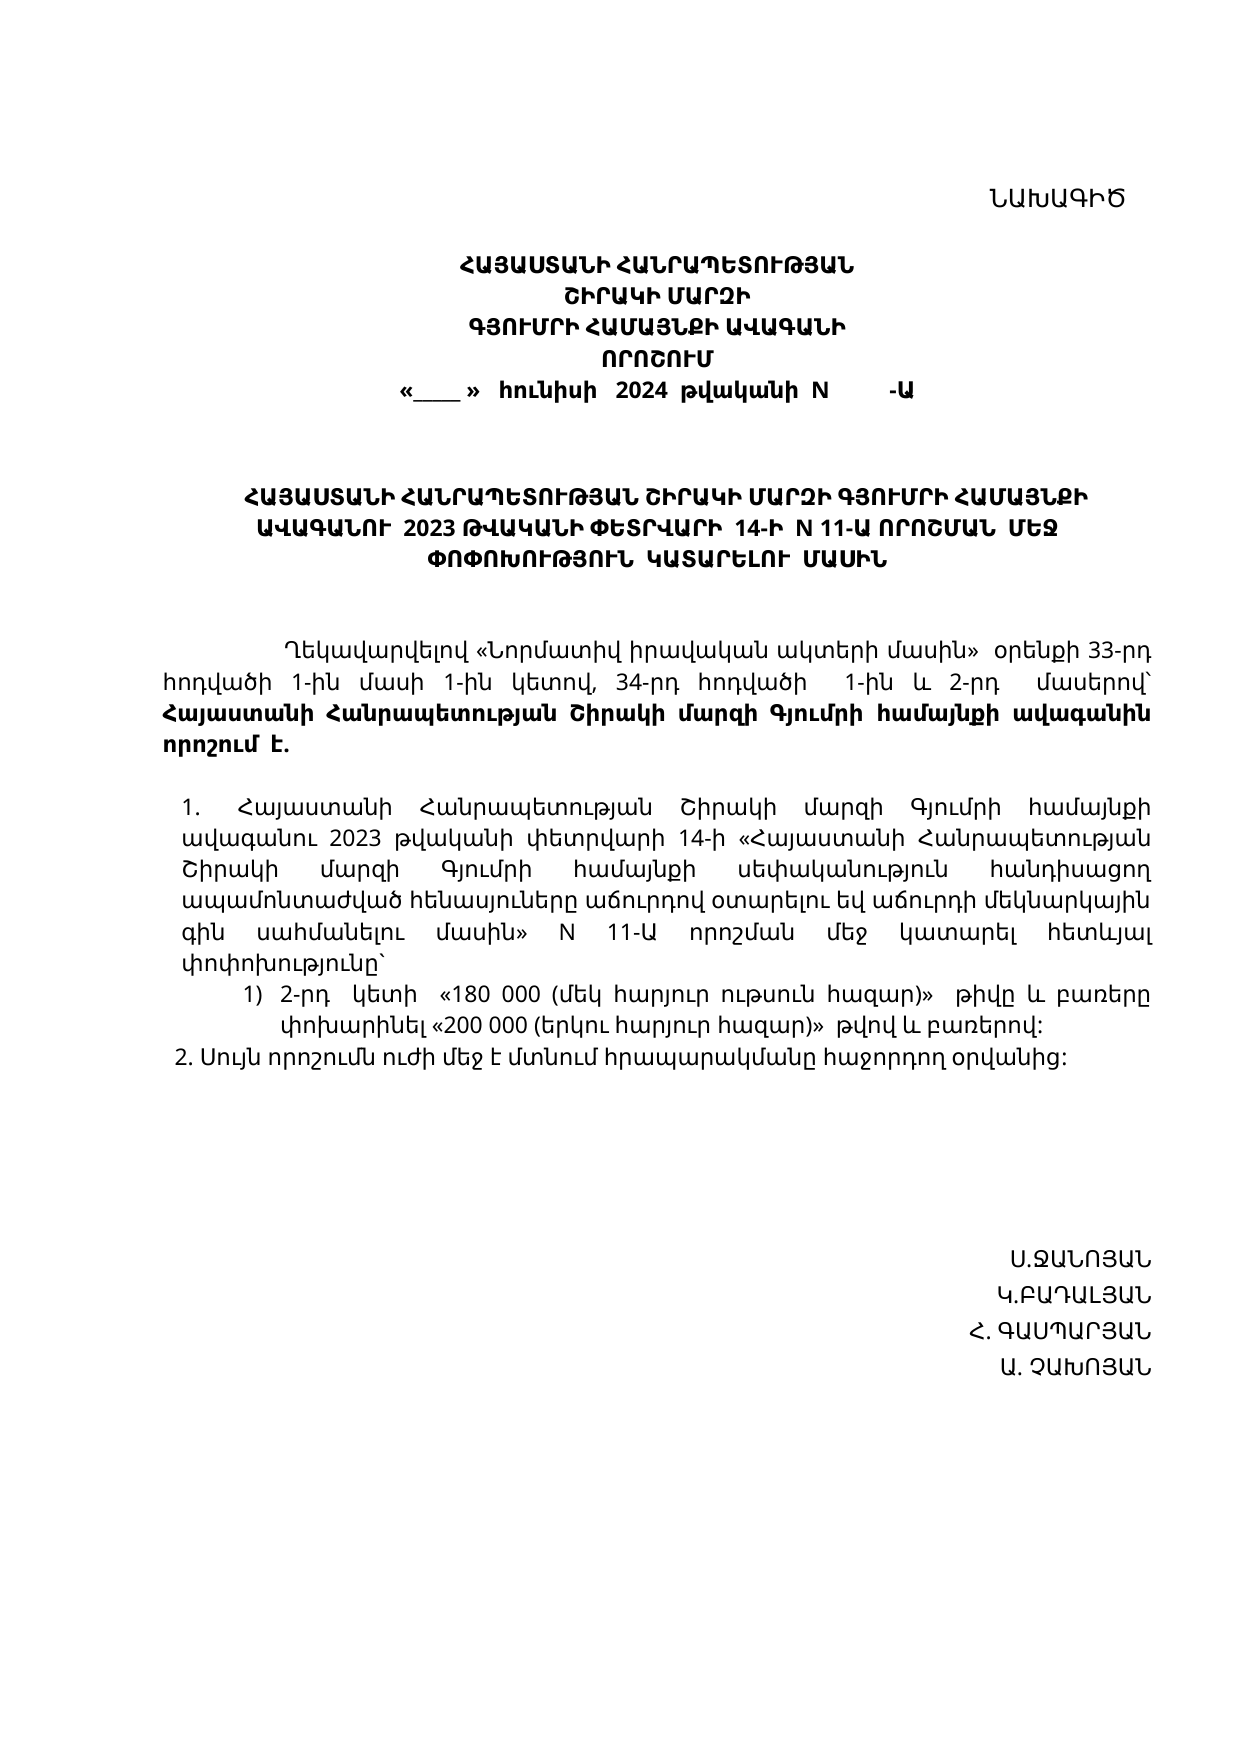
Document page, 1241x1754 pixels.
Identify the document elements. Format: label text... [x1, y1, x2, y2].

list 2. Սույն որոշումն ուժի մեջ է մտնում հրապարակմանը հաջորդող օրվանից: [162, 1041, 1152, 1072]
text Ղեկավարվելով «Նորմատիվ իրավական ակտերի մասին» օրենքի 33-րդ հոդվածի 1-ին մասի 1-ին կետով, 34-րդ հոդվածի 1-ին և 2-րդ մասերով՝ Հայաստանի Հանրապետության Շիրակի մարզի Գյումրի համայնքի ավագանին որոշում է. [162, 634, 1152, 759]
text Ս.ՋԱՆՈՅԱՆ [612, 1243, 1152, 1274]
list 2-րդ կետի «180 000 (մեկ հարյուր ութսուն հազար)» թիվը և բառերը փոխարինել «200 000 (երկու հարյուր հազար)» թվով և բառերով: [242, 978, 1152, 1041]
text ՇԻՐԱԿԻ ՄԱՐԶԻ [162, 280, 1152, 311]
text ԳՅՈՒՄՐԻ ՀԱՄԱՅՆՔԻ ԱՎԱԳԱՆԻ [162, 311, 1152, 342]
text Ա. ՉԱԽՈՅԱՆ [162, 1351, 1152, 1382]
text ՆԱԽԱԳԻԾ [162, 181, 1127, 215]
text «_____ » հունիսի 2024 թվականի N -Ա [162, 374, 1152, 405]
text ՈՐՈՇՈՒՄ [162, 342, 1152, 374]
list Հայաստանի Հանրապետության Շիրակի մարզի Գյումրի համայնքի ավագանու 2023 թվականի փետրվարի 14-ի «Հայաստանի Հանրապետության Շիրակի մարզի Գյումրի համայնքի սեփականություն հանդիսացող ապամոնտաժված հենասյուները աճուրդով օտարելու եվ աճուրդի մեկնարկային գին սահմանելու մասին» N 11-Ա որոշման մեջ կատարել հետևյալ փոփոխությունը` [181, 791, 1152, 978]
text ՀԱՅԱՍՏԱՆԻ ՀԱՆՐԱՊԵՏՈՒԹՅԱՆ ՇԻՐԱԿԻ ՄԱՐԶԻ ԳՅՈՒՄՐԻ ՀԱՄԱՅՆՔԻ ԱՎԱԳԱՆՈՒ 2023 ԹՎԱԿԱՆԻ ՓԵՏՐՎԱՐԻ 14-Ի N 11-Ա ՈՐՈՇՄԱՆ ՄԵՋ ՓՈՓՈԽՈՒԹՅՈՒՆ ԿԱՏԱՐԵԼՈՒ ՄԱՍԻՆ [162, 481, 1152, 574]
text ՀԱՅԱՍՏԱՆԻ ՀԱՆՐԱՊԵՏՈՒԹՅԱՆ [162, 249, 1152, 280]
text Հ. ԳԱՍՊԱՐՅԱՆ [162, 1315, 1152, 1346]
text Կ.ԲԱԴԱԼՅԱՆ [162, 1279, 1152, 1311]
